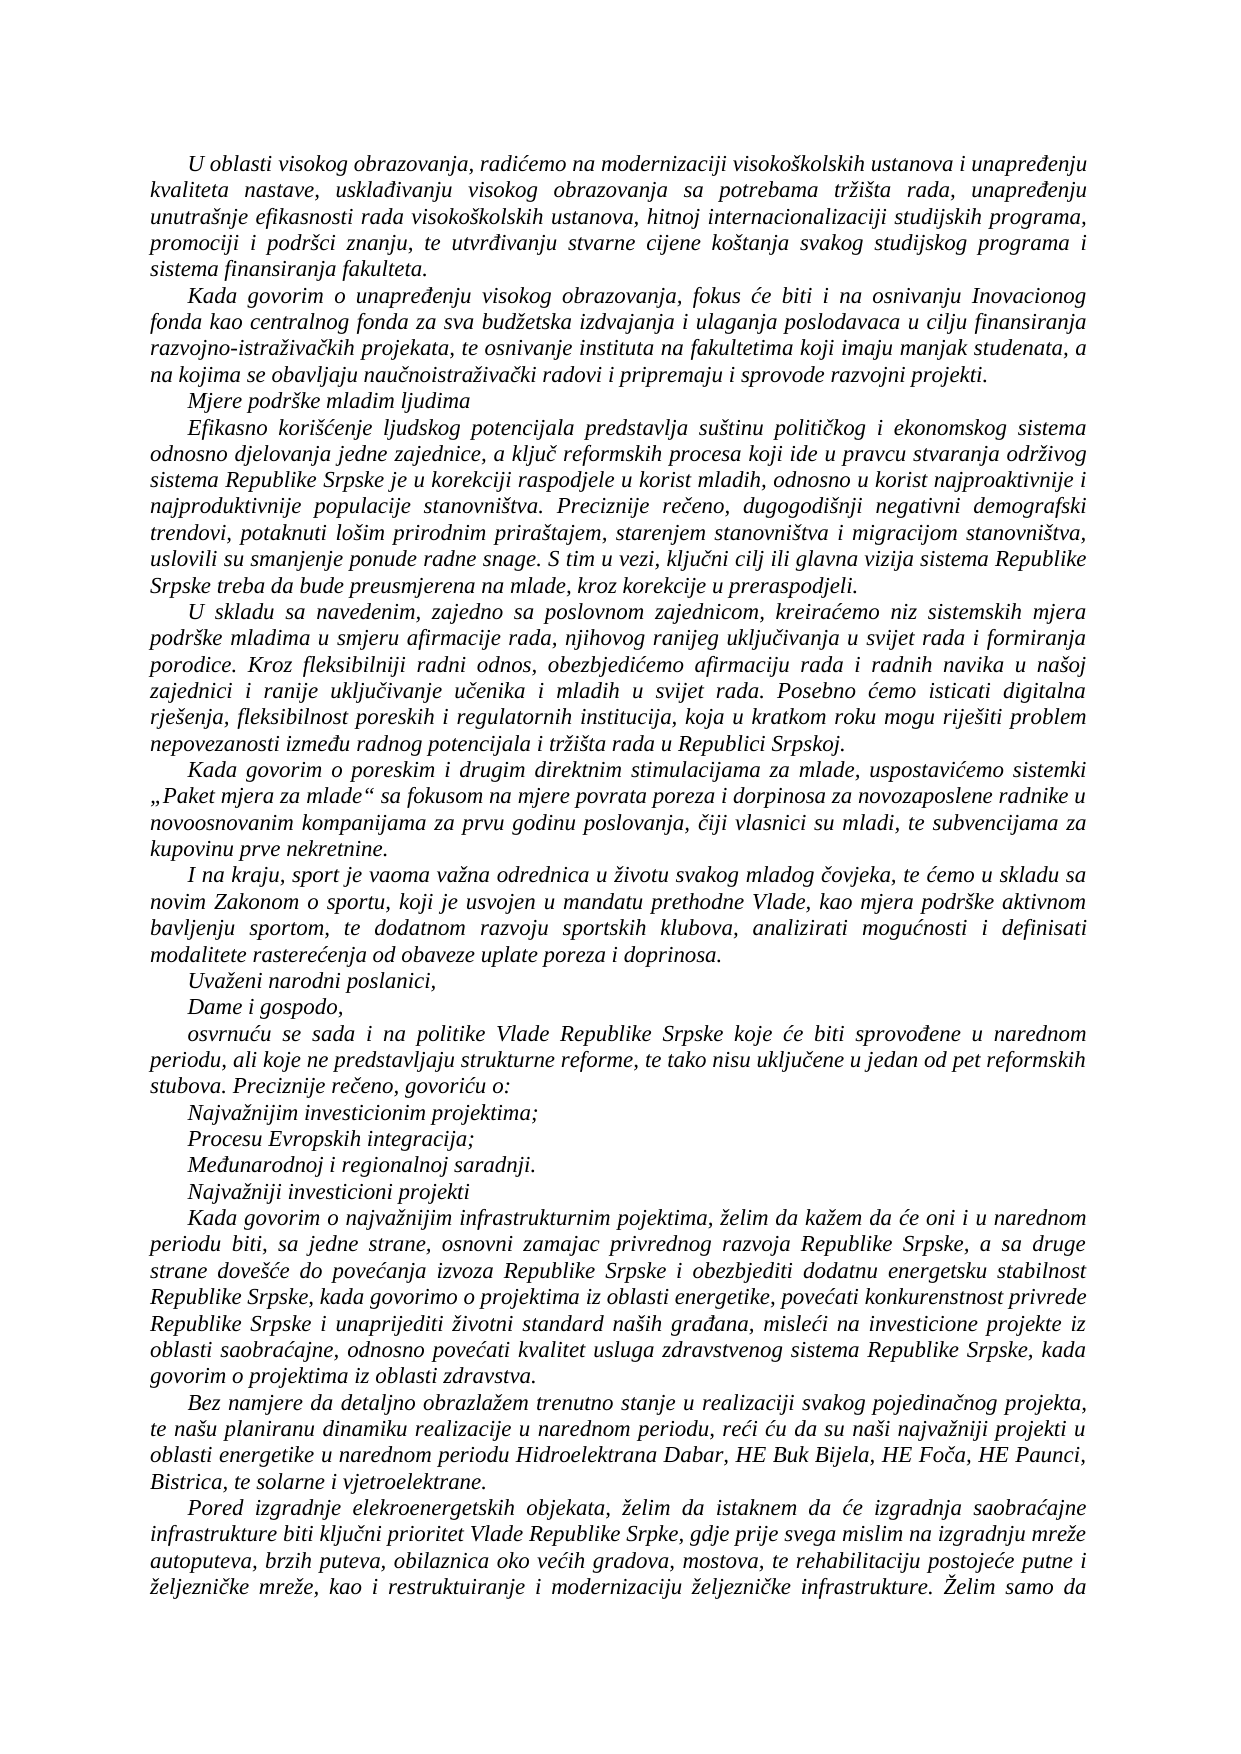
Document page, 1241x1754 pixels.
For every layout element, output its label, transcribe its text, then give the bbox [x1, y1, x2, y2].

text Mjere podrške mladim ljudima [150, 387, 1090, 413]
text Najvažniji investicioni projekti [150, 1178, 1090, 1204]
text Efikasno korišćenje ljudskog potencijala predstavlja suštinu političkog i ekonomskog sistema odnosno djelovanja jedne zajednice, a ključ reformskih procesa koji ide u pravcu stvaranja održivog sistema Republike Srpske je u korekciji raspodjele u korist mladih, odnosno u korist najproaktivnije i najproduktivnije populacije stanovništva. Preciznije rečeno, dugogodišnji negativni demografski trendovi, potaknuti lošim prirodnim priraštajem, starenjem stanovništva i migracijom stanovništva, uslovili su smanjenje ponude radne snage. S tim u vezi, ključni cilj ili glavna vizija sistema Republike Srpske treba da bude preusmjerena na mlade, kroz korekcije u preraspodjeli. [150, 413, 1090, 598]
text Dame i gospodo, [150, 993, 1090, 1020]
text Kada govorim o poreskim i drugim direktnim stimulacijama za mlade, uspostavićemo sistemki „Paket mjera za mlade“ sa fokusom na mjere povrata poreza i dorpinosa za novozaposlene radnike u novoosnovanim kompanijama za prvu godinu poslovanja, čiji vlasnici su mladi, te subvencijama za kupovinu prve nekretnine. [150, 756, 1090, 862]
text Najvažnijim investicionim projektima; [150, 1099, 1090, 1125]
text Kada govorim o unapređenju visokog obrazovanja, fokus će biti i na osnivanju Inovacionog fonda kao centralnog fonda za sva budžetska izdvajanja i ulaganja poslodavaca u cilju finansiranja razvojno-istraživačkih projekata, te osnivanje instituta na fakultetima koji imaju manjak studenata, a na kojima se obavljaju naučnoistraživački radovi i pripremaju i sprovode razvojni projekti. [150, 282, 1090, 387]
text Uvaženi narodni poslanici, [150, 967, 1090, 993]
text Međunarodnoj i regionalnoj saradnji. [150, 1151, 1090, 1178]
text U oblasti visokog obrazovanja, radićemo na modernizaciji visokoškolskih ustanova i unapređenju kvaliteta nastave, usklađivanju visokog obrazovanja sa potrebama tržišta rada, unapređenju unutrašnje efikasnosti rada visokoškolskih ustanova, hitnoj internacionalizaciji studijskih programa, promociji i podršci znanju, te utvrđivanju stvarne cijene koštanja svakog studijskog programa i sistema finansiranja fakulteta. [150, 150, 1090, 282]
text Bez namjere da detaljno obrazlažem trenutno stanje u realizaciji svakog pojedinačnog projekta, te našu planiranu dinamiku realizacije u narednom periodu, reći ću da su naši najvažniji projekti u oblasti energetike u narednom periodu Hidroelektrana Dabar, HE Buk Bijela, HE Foča, HE Paunci, Bistrica, te solarne i vjetroelektrane. [150, 1389, 1090, 1494]
text Procesu Evropskih integracija; [150, 1125, 1090, 1151]
text U skladu sa navedenim, zajedno sa poslovnom zajednicom, kreiraćemo niz sistemskih mjera podrške mladima u smjeru afirmacije rada, njihovog ranijeg uključivanja u svijet rada i formiranja porodice. Kroz fleksibilniji radni odnos, obezbjedićemo afirmaciju rada i radnih navika u našoj zajednici i ranije uključivanje učenika i mladih u svijet rada. Posebno ćemo isticati digitalna rješenja, fleksibilnost poreskih i regulatornih institucija, koja u kratkom roku mogu riješiti problem nepovezanosti između radnog potencijala i tržišta rada u Republici Srpskoj. [150, 598, 1090, 756]
text osvrnuću se sada i na politike Vlade Republike Srpske koje će biti sprovođene u narednom periodu, ali koje ne predstavljaju strukturne reforme, te tako nisu uključene u jedan od pet reformskih stubova. Preciznije rečeno, govoriću o: [150, 1020, 1090, 1099]
text I na kraju, sport je vaoma važna odrednica u životu svakog mladog čovjeka, te ćemo u skladu sa novim Zakonom o sportu, koji je usvojen u mandatu prethodne Vlade, kao mjera podrške aktivnom bavljenju sportom, te dodatnom razvoju sportskih klubova, analizirati mogućnosti i definisati modalitete rasterećenja od obaveze uplate poreza i doprinosa. [150, 862, 1090, 967]
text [150, 1494, 1090, 1599]
text Kada govorim o najvažnijim infrastrukturnim pojektima, želim da kažem da će oni i u narednom periodu biti, sa jedne strane, osnovni zamajac privrednog razvoja Republike Srpske, a sa druge strane dovešće do povećanja izvoza Republike Srpske i obezbjediti dodatnu energetsku stabilnost Republike Srpske, kada govorimo o projektima iz oblasti energetike, povećati konkurenstnost privrede Republike Srpske i unaprijediti životni standard naših građana, misleći na investicione projekte iz oblasti saobraćajne, odnosno povećati kvalitet usluga zdravstvenog sistema Republike Srpske, kada govorim o projektima iz oblasti zdravstva. [150, 1204, 1090, 1389]
